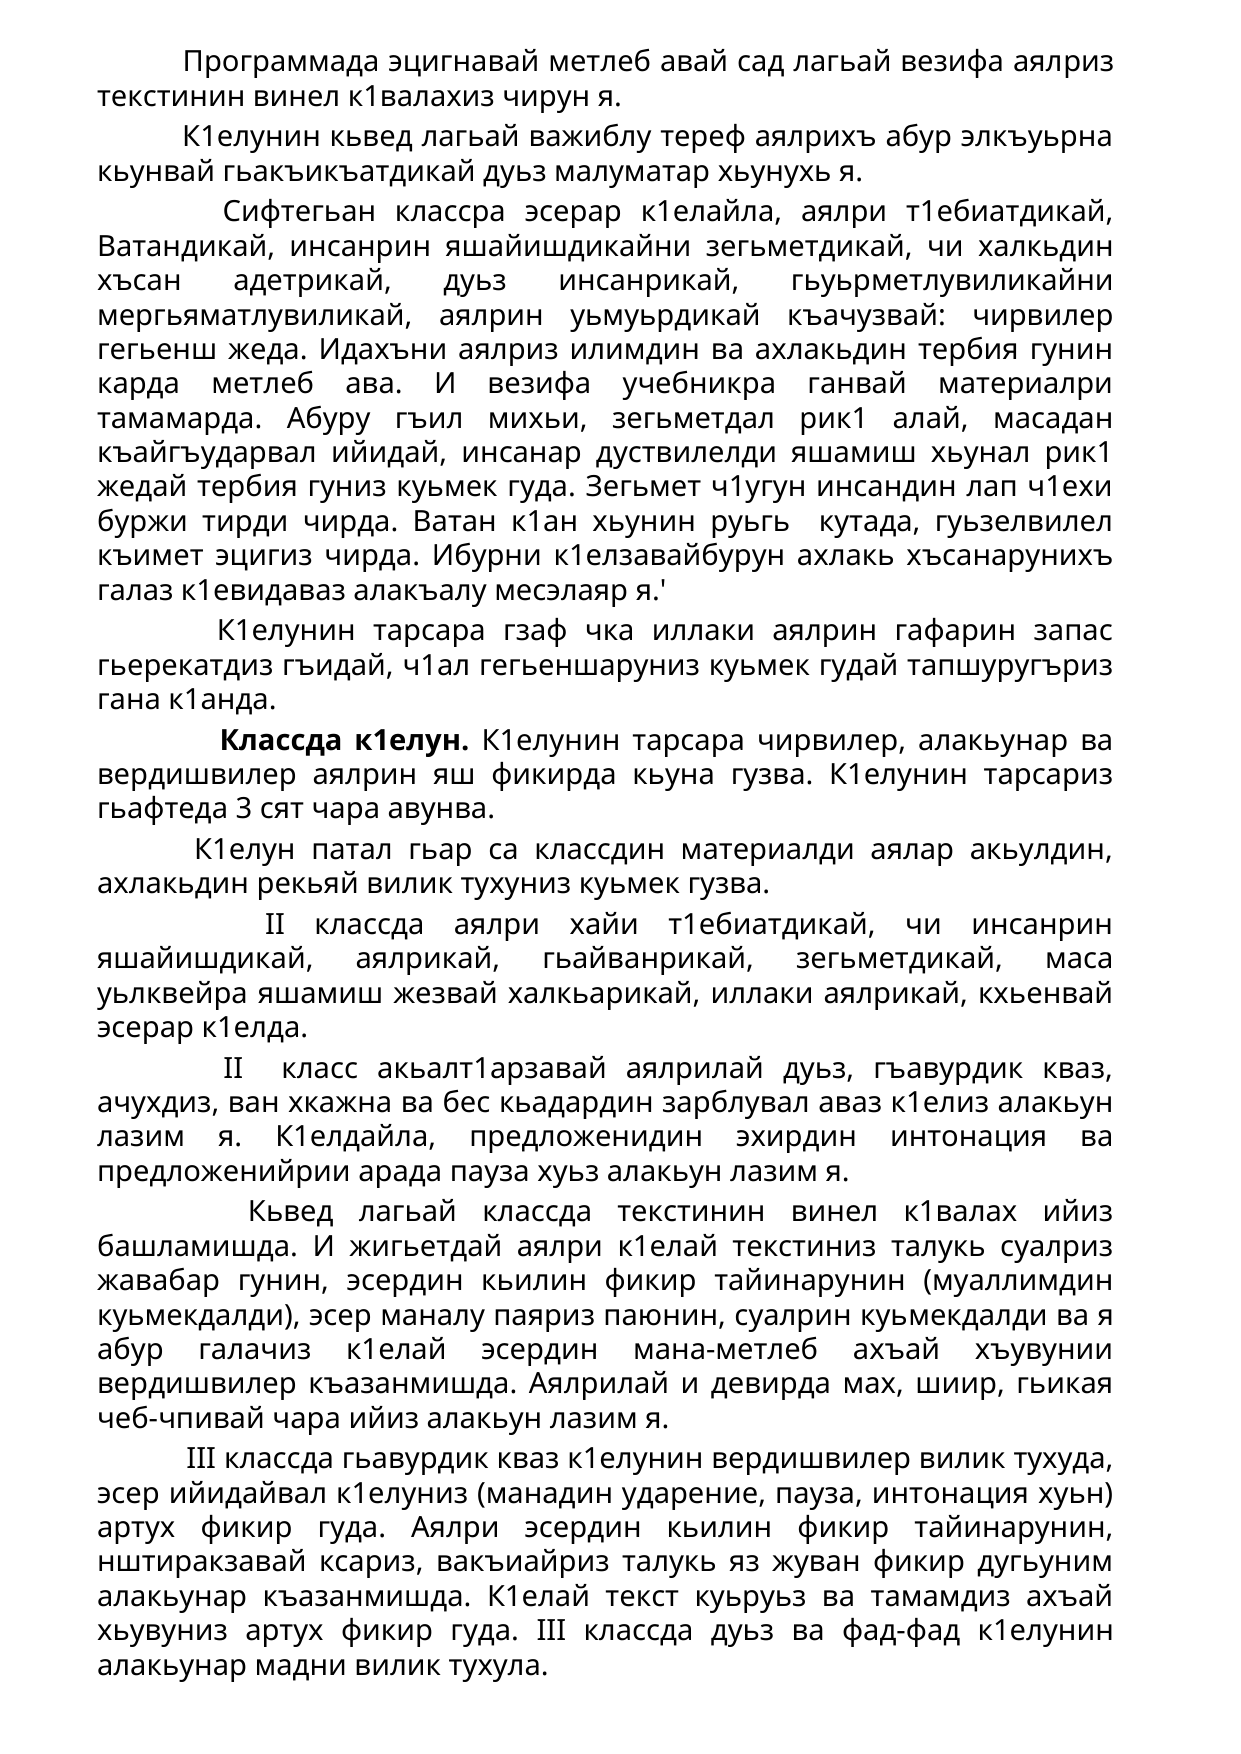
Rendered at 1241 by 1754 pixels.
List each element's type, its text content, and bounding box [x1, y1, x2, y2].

text К1елунин кьвед лагьай важиблу тереф аялрихъ абур элкъуьрна кьунвай гьакъикъатдикай дуьз малуматар хьунухь я. [97, 119, 1114, 188]
text Программада эцигнавай метлеб авай сад лагьай везифа аялриз текстинин винел к1валахиз чирун я. [97, 44, 1114, 113]
text II классда аялри хайи т1ебиатдикай, чи инсанрин яшайишдикай, аялрикай, гьайванрикай, зегьметдикай, маса уьлквейра яшамиш жезвай халкьарикай, иллаки аялрикай, кхьенвай эсерар к1елда. [97, 907, 1114, 1044]
text К1елунин тарсара гзаф чка иллаки аялрин гафарин запас гьерекатдиз гъидай, ч1ал гегьеншаруниз куьмек гудай тапшуругъриз гана к1анда. [97, 613, 1114, 716]
text II класс акьалт1арзавай аялрилай дуьз, гъавурдик кваз, ачухдиз, ван хкажна ва бес кьадардин зарблувал аваз к1елиз алакьун лазим я. К1елдайла, предложенидин эхирдин интонация ва предложенийрии арада пауза хуьз алакьун лазим я. [97, 1051, 1114, 1188]
text К1елун патал гьар са классдин материалди аялар акьулдин, ахлакьдин рекьяй вилик тухуниз куьмек гузва. [97, 832, 1114, 901]
text Классда к1елун. К1елунин тарсара чирвилер, алакьунар ва вердишвилер аялрин яш фикирда кьуна гузва. К1елунин тарсариз гьафтеда 3 сят чара авунва. [97, 722, 1114, 826]
text Сифтегьан классра эсерар к1елайла, аялри т1ебиатдикай, Ватандикай, инсанрин яшайишдикайни зегьметдикай, чи халкьдин хъсан адетрикай, дуьз инсанрикай, гьуьрметлувиликайни мергьяматлувиликай, аялрин уьмуьрдикай къачузвай: чирвилер гегьенш жеда. Идахъни аялриз илимдин ва ахлакьдин тербия гунин карда метлеб ава. И везифа учебникра ганвай материалри тамамарда. Абуру гъил михьи, зегьметдал рик1 алай, масадан къайгъударвал ийидай, инсанар дуствилелди яшамиш хьунал рик1 жедай тербия гуниз куьмек гуда. Зегьмет ч1угун инсандин лап ч1ехи буржи тирди чирда. Ватан к1ан хьунин руьгь кутада, гуьзелвилел къимет эцигиз чирда. Ибурни к1елзавайбурун ахлакь хъсанарунихъ галаз к1евидаваз алакъалу месэлаяр я.' [97, 194, 1114, 607]
text Кьвед лагьай классда текстинин винел к1валах ийиз башламишда. И жигьетдай аялри к1елай текстиниз талукь суалриз жавабар гунин, эсердин кьилин фикир тайинарунин (муаллимдин куьмекдалди), эсер маналу паяриз паюнин, суалрин куьмекдалди ва я абур галачиз к1елай эсердин мана-метлеб ахъай хъувунии вердишвилер къазанмишда. Аялрилай и девирда мах, шиир, гьикая чеб-чпивай чара ийиз алакьун лазим я. [97, 1194, 1114, 1435]
text III классда гьавурдик кваз к1елунин вердишвилер вилик тухуда, эсер ийидайвал к1елуниз (манадин ударение, пауза, интонация хуьн) артух фикир гуда. Аялри эсердин кьилин фикир тайинарунин, нштиракзавай ксариз, вакъиайриз талукь яз жуван фикир дугьуним алакьунар къазанмишда. К1елай текст куьруьз ва тамамдиз ахъай хьувуниз артух фикир гуда. III классда дуьз ва фад-фад к1елунин алакьунар мадни вилик тухула. [97, 1441, 1114, 1682]
